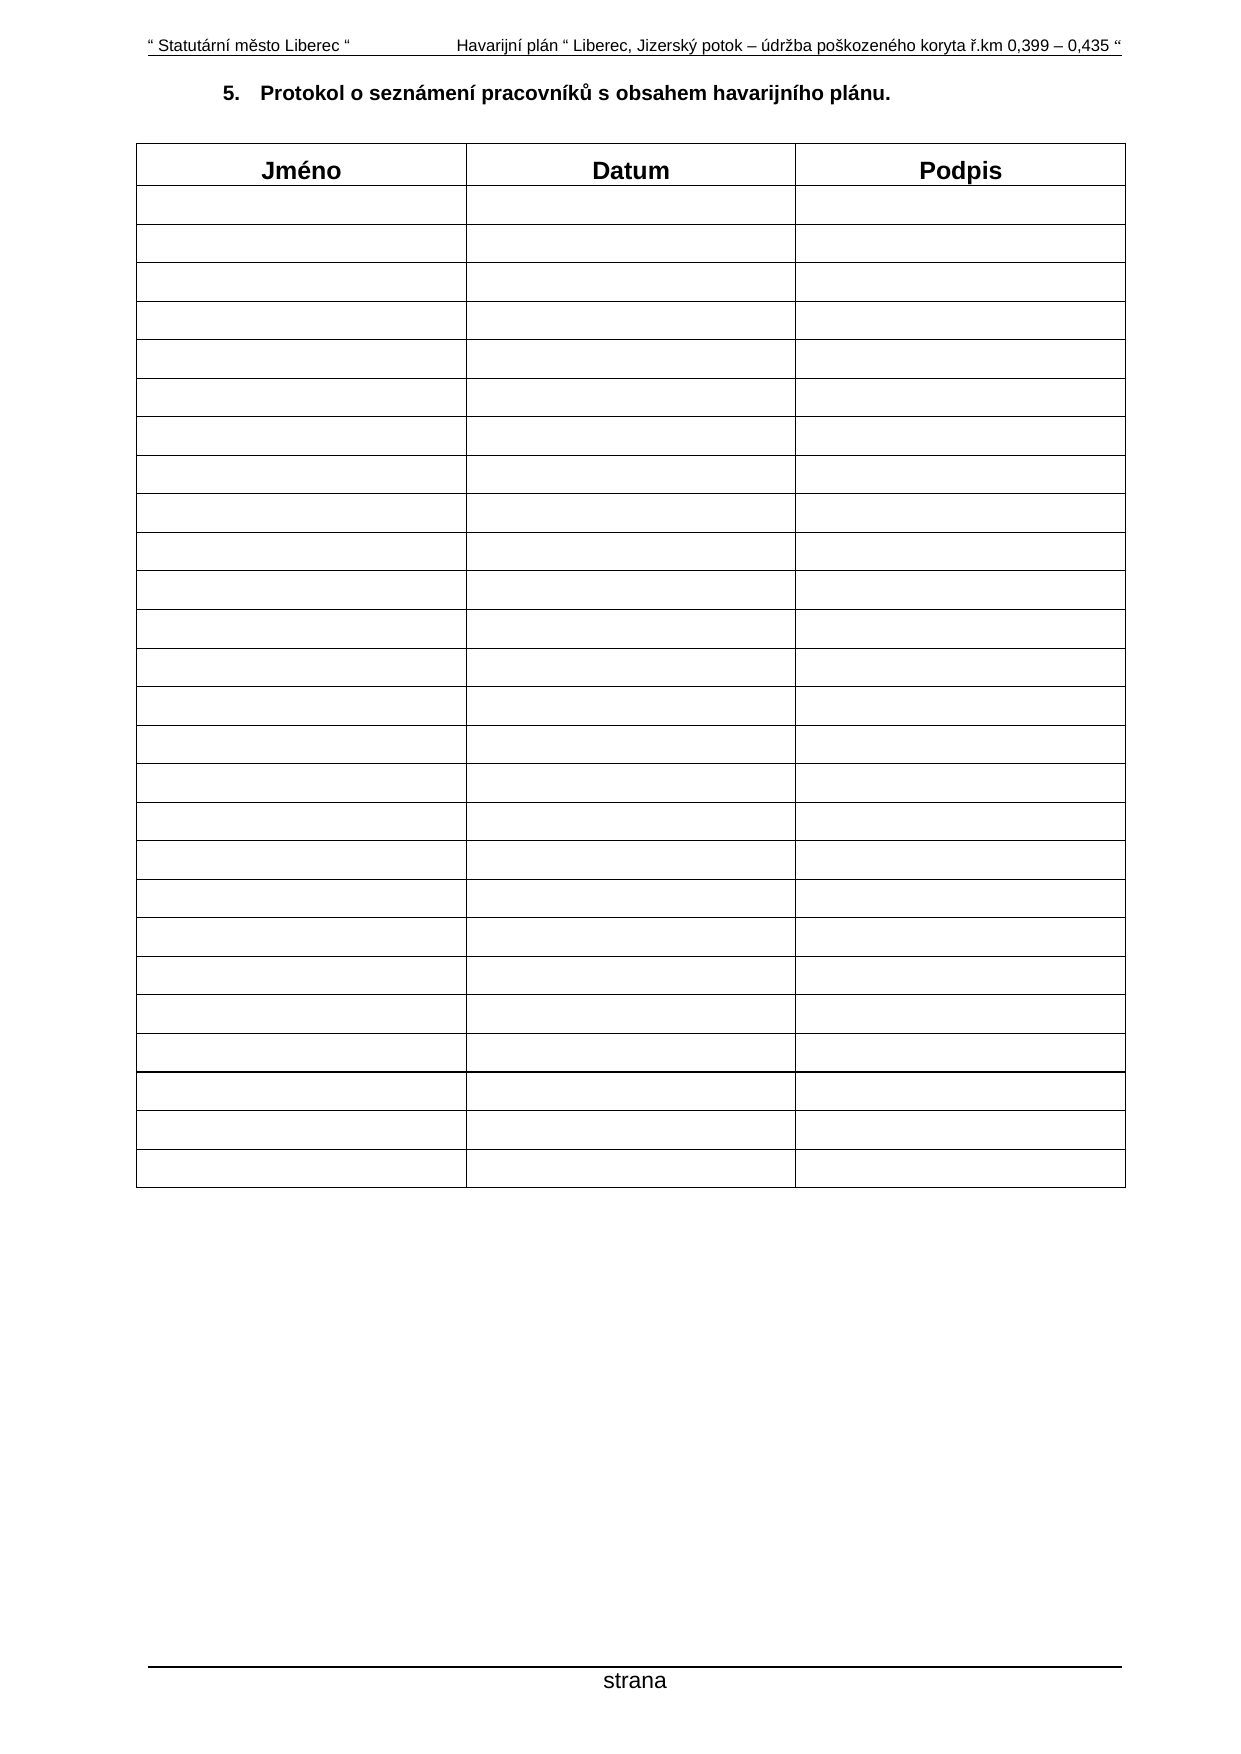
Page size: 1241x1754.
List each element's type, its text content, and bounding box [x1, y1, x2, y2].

table_cell [796, 764, 1125, 802]
table_cell [137, 225, 466, 262]
table_cell [796, 302, 1125, 339]
table_cell [467, 571, 795, 609]
table_cell [796, 571, 1125, 609]
table_cell [137, 571, 466, 609]
table_cell [137, 1073, 466, 1110]
table_cell [137, 263, 466, 301]
table_cell [796, 263, 1125, 301]
table_cell [137, 186, 466, 223]
table_cell [467, 302, 795, 339]
table_cell [796, 494, 1125, 532]
table_cell [467, 841, 795, 879]
table_cell [137, 1034, 466, 1071]
table_cell [137, 841, 466, 879]
table_cell [137, 995, 466, 1033]
table_cell [796, 186, 1125, 223]
table_cell [137, 417, 466, 455]
table_cell [796, 841, 1125, 879]
table_cell [796, 726, 1125, 763]
table_header Podpis [796, 144, 1125, 185]
table_cell [137, 1150, 466, 1187]
table_header Datum [467, 144, 795, 185]
table_cell [467, 340, 795, 378]
table_cell [137, 1111, 466, 1148]
table_cell [137, 649, 466, 686]
table_cell [796, 687, 1125, 724]
table_cell [137, 302, 466, 339]
table_cell [467, 225, 795, 262]
table_cell [467, 1073, 795, 1110]
table_cell [796, 379, 1125, 416]
table_cell [467, 880, 795, 917]
table_cell [137, 379, 466, 416]
table_cell [467, 957, 795, 994]
table_cell [137, 918, 466, 956]
table_cell [796, 456, 1125, 493]
table_cell [467, 918, 795, 956]
table_cell [137, 340, 466, 378]
table_cell [796, 1150, 1125, 1187]
table_cell [137, 687, 466, 724]
list Protokol o seznámení pracovníků s obsahem havarijního plánu. [223, 80, 1122, 105]
table_cell [796, 649, 1125, 686]
table_cell [467, 803, 795, 840]
table_cell [467, 610, 795, 647]
table_cell [467, 995, 795, 1033]
table_cell [796, 803, 1125, 840]
table_cell [467, 456, 795, 493]
table_cell [137, 456, 466, 493]
table_cell [796, 1034, 1125, 1071]
table_cell [467, 1150, 795, 1187]
table_cell [467, 186, 795, 223]
table_cell [137, 880, 466, 917]
table_cell [137, 533, 466, 570]
table_cell [796, 610, 1125, 647]
table_cell [796, 225, 1125, 262]
table_cell [796, 417, 1125, 455]
table_cell [467, 494, 795, 532]
table_cell [467, 726, 795, 763]
table_cell [796, 533, 1125, 570]
table_cell [467, 1034, 795, 1071]
table_cell [796, 918, 1125, 956]
table_cell [137, 957, 466, 994]
table_cell [137, 764, 466, 802]
table_cell [796, 1111, 1125, 1148]
table_cell [796, 340, 1125, 378]
table_cell [137, 610, 466, 647]
table_cell [467, 263, 795, 301]
table_cell [796, 880, 1125, 917]
table_cell [467, 533, 795, 570]
table_cell [137, 726, 466, 763]
table_cell [467, 649, 795, 686]
table_cell [467, 687, 795, 724]
table_header Jméno [137, 144, 466, 185]
table_cell [796, 957, 1125, 994]
table_cell [796, 1073, 1125, 1110]
table_cell [137, 494, 466, 532]
table_cell [467, 379, 795, 416]
table_cell [796, 995, 1125, 1033]
table_cell [467, 417, 795, 455]
table_cell [137, 803, 466, 840]
table_cell [467, 1111, 795, 1148]
table_cell [467, 764, 795, 802]
